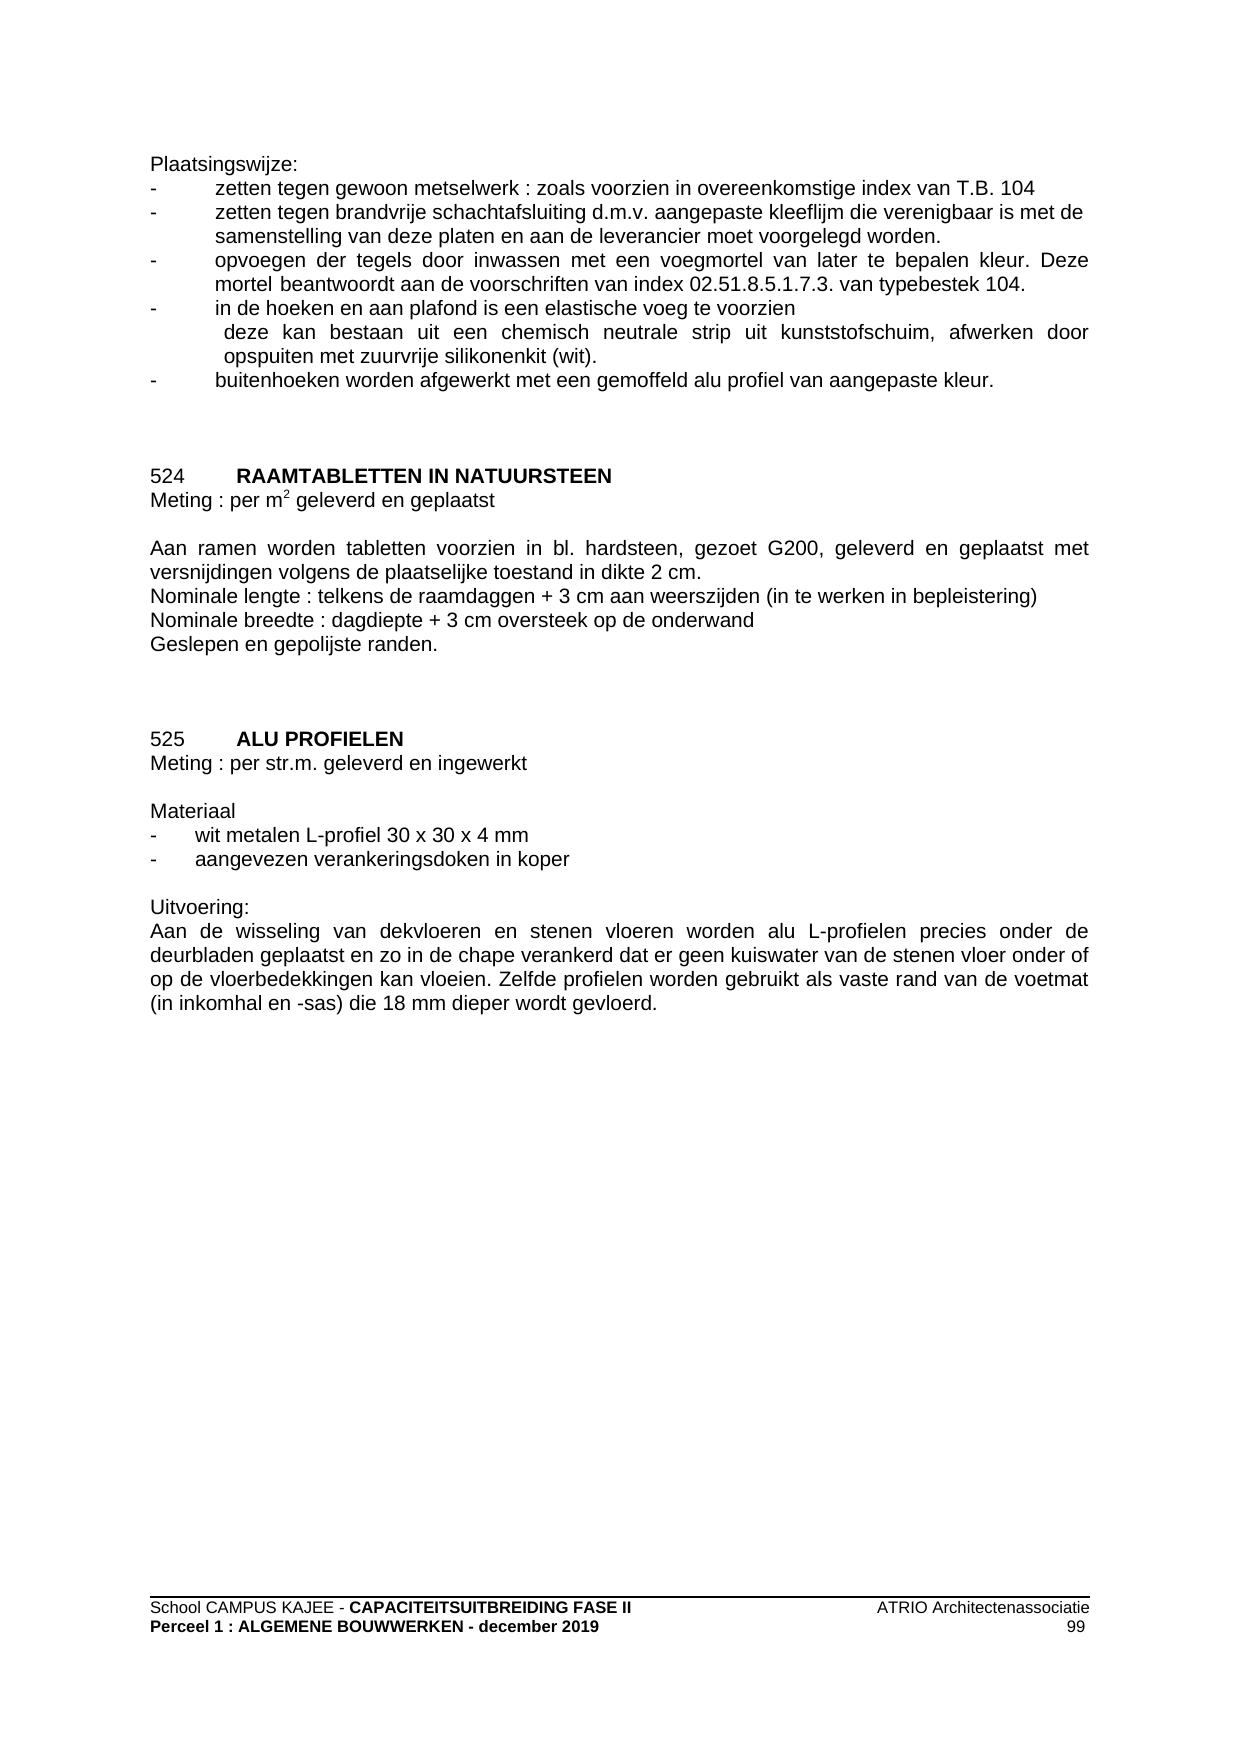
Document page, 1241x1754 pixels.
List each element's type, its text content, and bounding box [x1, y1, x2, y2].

subtitle 524 RAAMTABLETTEN IN NATUURSTEEN [150, 464, 1090, 488]
text Uitvoering: [150, 895, 1090, 919]
text - zetten tegen gewoon metselwerk : zoals voorzien in overeenkomstige index van T.B. 104 [150, 176, 1090, 200]
text Materiaal [150, 799, 1090, 823]
text Meting : per m2 geleverd en geplaatst [150, 488, 1090, 512]
text Geslepen en gepolijste randen. [150, 631, 1090, 655]
text - zetten tegen brandvrije schachtafsluiting d.m.v. aangepaste kleeflijm die verenigbaar is met de samenstelling van deze platen en aan de leverancier moet voorgelegd worden. [150, 200, 1090, 248]
text Aan de wisseling van dekvloeren en stenen vloeren worden alu L-profielen precies onder de deurbladen geplaatst en zo in de chape verankerd dat er geen kuiswater van de stenen vloer onder of op de vloerbedekkingen kan vloeien. Zelfde profielen worden gebruikt als vaste rand van de voetmat (in inkomhal en -sas) die 18 mm dieper wordt gevloerd. [150, 919, 1090, 1015]
text Nominale lengte : telkens de raamdaggen + 3 cm aan weerszijden (in te werken in bepleistering) [150, 583, 1090, 607]
text Plaatsingswijze: [150, 152, 1090, 176]
text - aangevezen verankeringsdoken in koper [150, 847, 1090, 871]
text deze kan bestaan uit een chemisch neutrale strip uit kunststofschuim, afwerken door opspuiten met zuurvrije silikonenkit (wit). [223, 320, 1090, 368]
text - opvoegen der tegels door inwassen met een voegmortel van later te bepalen kleur. Deze mortel beantwoordt aan de voorschriften van index 02.51.8.5.1.7.3. van typebestek 104. [150, 248, 1090, 296]
text - buitenhoeken worden afgewerkt met een gemoffeld alu profiel van aangepaste kleur. [150, 368, 1090, 392]
text - wit metalen L-profiel 30 x 30 x 4 mm [150, 823, 1090, 847]
subtitle 525 ALU PROFIELEN [150, 727, 1090, 751]
text - in de hoeken en aan plafond is een elastische voeg te voorzien [150, 296, 1090, 320]
text Nominale breedte : dagdiepte + 3 cm oversteek op de onderwand [150, 607, 1090, 631]
text Aan ramen worden tabletten voorzien in bl. hardsteen, gezoet G200, geleverd en geplaatst met versnijdingen volgens de plaatselijke toestand in dikte 2 cm. [150, 536, 1090, 583]
text Meting : per str.m. geleverd en ingewerkt [150, 751, 1090, 775]
